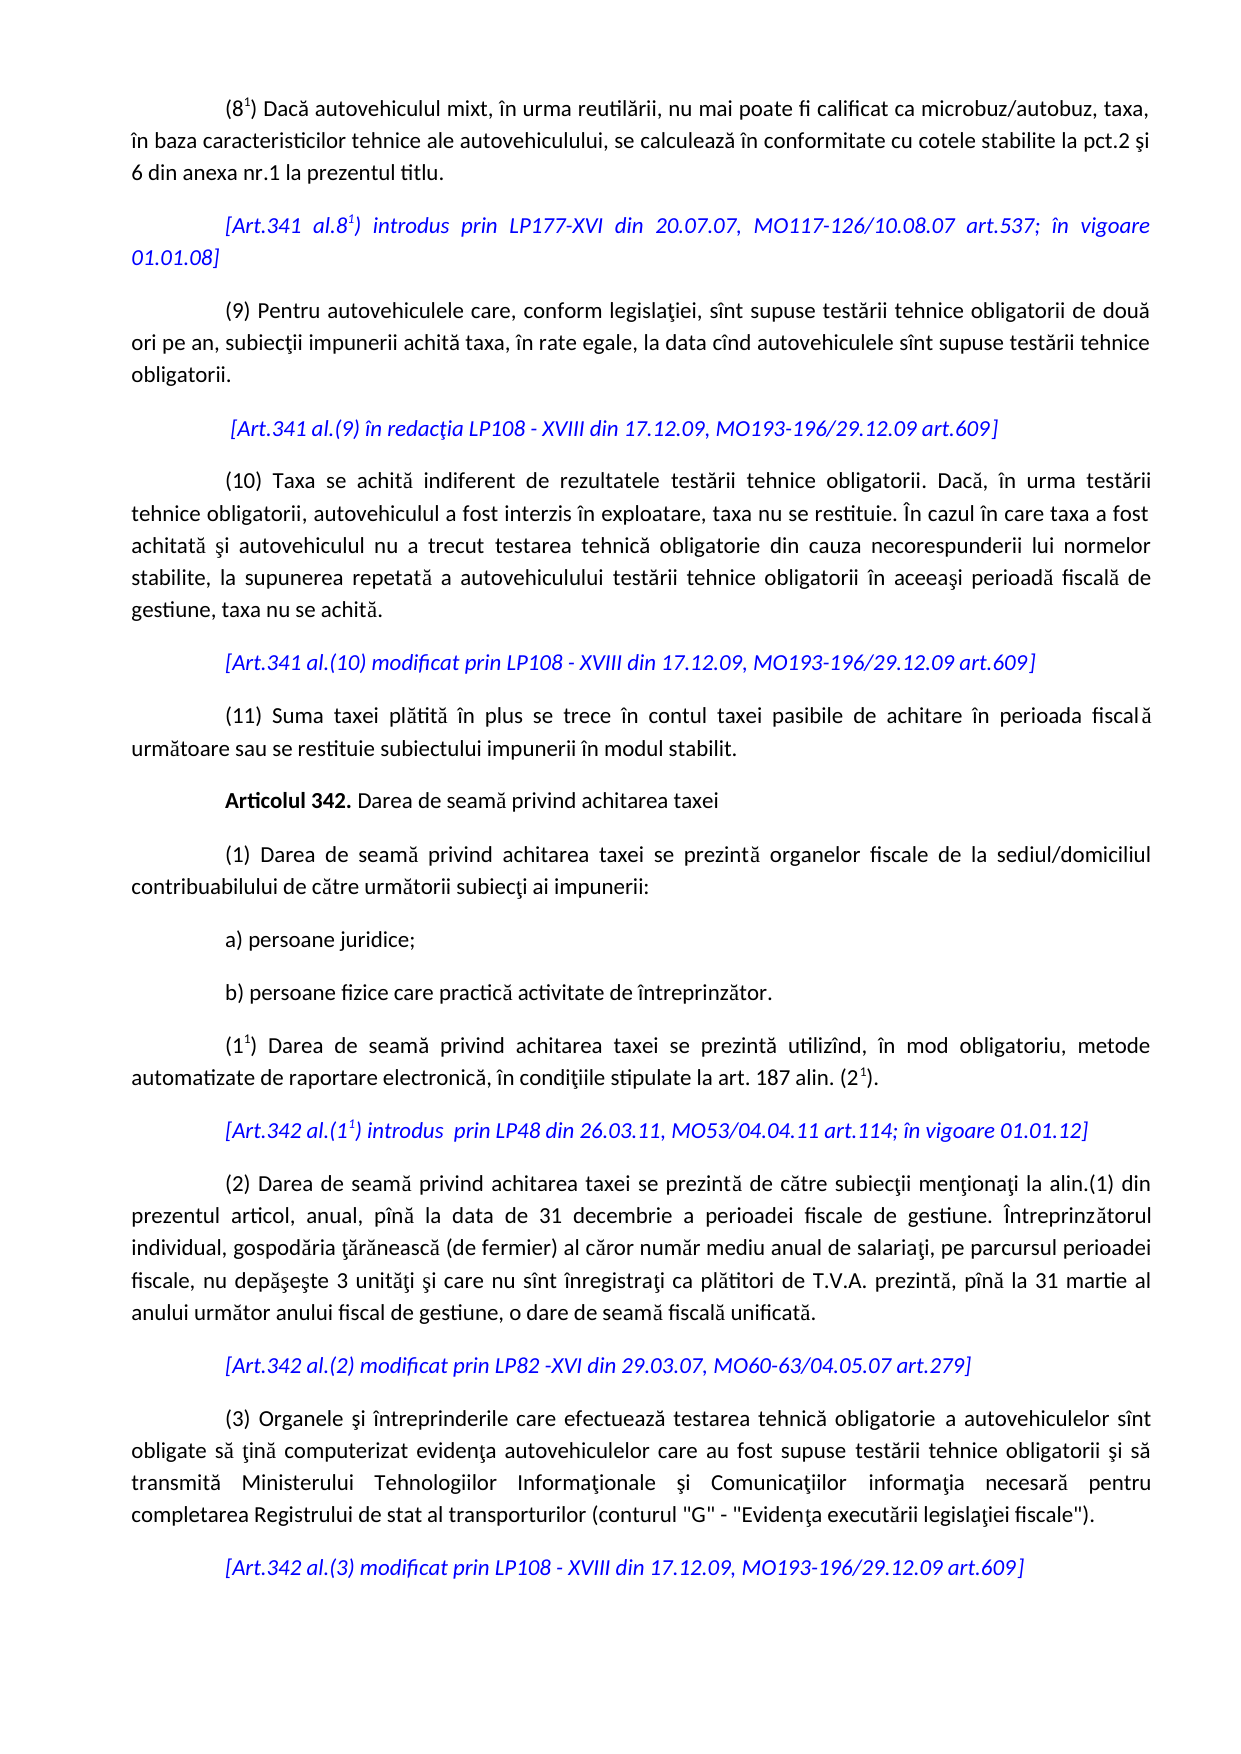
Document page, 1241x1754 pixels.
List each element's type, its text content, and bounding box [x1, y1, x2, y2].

text [Art.342 al.(2) modificat prin LP82 -XVI din 29.03.07, MO60-63/04.05.07 art.279] [131, 1351, 1152, 1379]
text (3) Organele şi întreprinderile care efectuează testarea tehnică obligatorie a autovehiculelor sînt obligate să ţină computerizat evidenţa autovehiculelor care au fost supuse testării tehnice obligatorii şi să transmită Ministerului Tehnologiilor Informaţionale şi Comunicaţiilor informaţia necesară pentru completarea Registrului de stat al transporturilor (conturul "G" - "Evidenţa executării legislaţiei fiscale"). [131, 1404, 1152, 1528]
text [Art.342 al.(11) introdus prin LP48 din 26.03.11, MO53/04.04.11 art.114; în vigoare 01.01.12] [131, 1116, 1152, 1144]
text (10) Taxa se achită indiferent de rezultatele testării tehnice obligatorii. Dacă, în urma testării tehnice obligatorii, autovehiculul a fost interzis în exploatare, taxa nu se restituie. În cazul în care taxa a fost achitată şi autovehiculul nu a trecut testarea tehnică obligatorie din cauza necorespunderii lui normelor stabilite, la supunerea repetată a autovehiculului testării tehnice obligatorii în aceeaşi perioadă fiscală de gestiune, taxa nu se achită. [131, 467, 1152, 623]
text [Art.341 al.(9) în redacţia LP108 - XVIII din 17.12.09, MO193-196/29.12.09 art.609] [131, 414, 1152, 442]
text a) persoane juridice; [131, 925, 1152, 953]
text Articolul 342. Darea de seamă privind achitarea taxei [131, 787, 1152, 815]
text [Art.341 al.81) introdus prin LP177-XVI din 20.07.07, MO117-126/10.08.07 art.537; în vigoare 01.01.08] [131, 211, 1152, 271]
text (81) Dacă autovehiculul mixt, în urma reutilării, nu mai poate fi calificat ca microbuz/autobuz, taxa, în baza caracteristicilor tehnice ale autovehiculului, se calculează în conformitate cu cotele stabilite la pct.2 şi 6 din anexa nr.1 la prezentul titlu. [131, 94, 1152, 186]
text (11) Suma taxei plătită în plus se trece în contul taxei pasibile de achitare în perioada fiscală următoare sau se restituie subiectului impunerii în modul stabilit. [131, 701, 1152, 762]
text [Art.341 al.(10) modificat prin LP108 - XVIII din 17.12.09, MO193-196/29.12.09 art.609] [131, 648, 1152, 676]
text (1) Darea de seamă privind achitarea taxei se prezintă organelor fiscale de la sediul/domiciliul contribuabilului de către următorii subiecţi ai impunerii: [131, 840, 1152, 900]
text (2) Darea de seamă privind achitarea taxei se prezintă de către subiecţii menţionaţi la alin.(1) din prezentul articol, anual, pînă la data de 31 decembrie a perioadei fiscale de gestiune. Întreprinzătorul individual, gospodăria ţărănească (de fermier) al căror număr mediu anual de salariaţi, pe parcursul perioadei fiscale, nu depăşeşte 3 unităţi şi care nu sînt înregistraţi ca plătitori de T.V.A. prezintă, pînă la 31 martie al anului următor anului fiscal de gestiune, o dare de seamă fiscală unificată. [131, 1169, 1152, 1326]
text [Art.342 al.(3) modificat prin LP108 - XVIII din 17.12.09, MO193-196/29.12.09 art.609] [131, 1553, 1152, 1582]
text (9) Pentru autovehiculele care, conform legislaţiei, sînt supuse testării tehnice obligatorii de două ori pe an, subiecţii impunerii achită taxa, în rate egale, la data cînd autovehiculele sînt supuse testării tehnice obligatorii. [131, 296, 1152, 389]
text (11) Darea de seamă privind achitarea taxei se prezintă utilizînd, în mod obligatoriu, metode automatizate de raportare electronică, în condiţiile stipulate la art. 187 alin. (21). [131, 1031, 1152, 1091]
text b) persoane fizice care practică activitate de întreprinzător. [131, 978, 1152, 1006]
